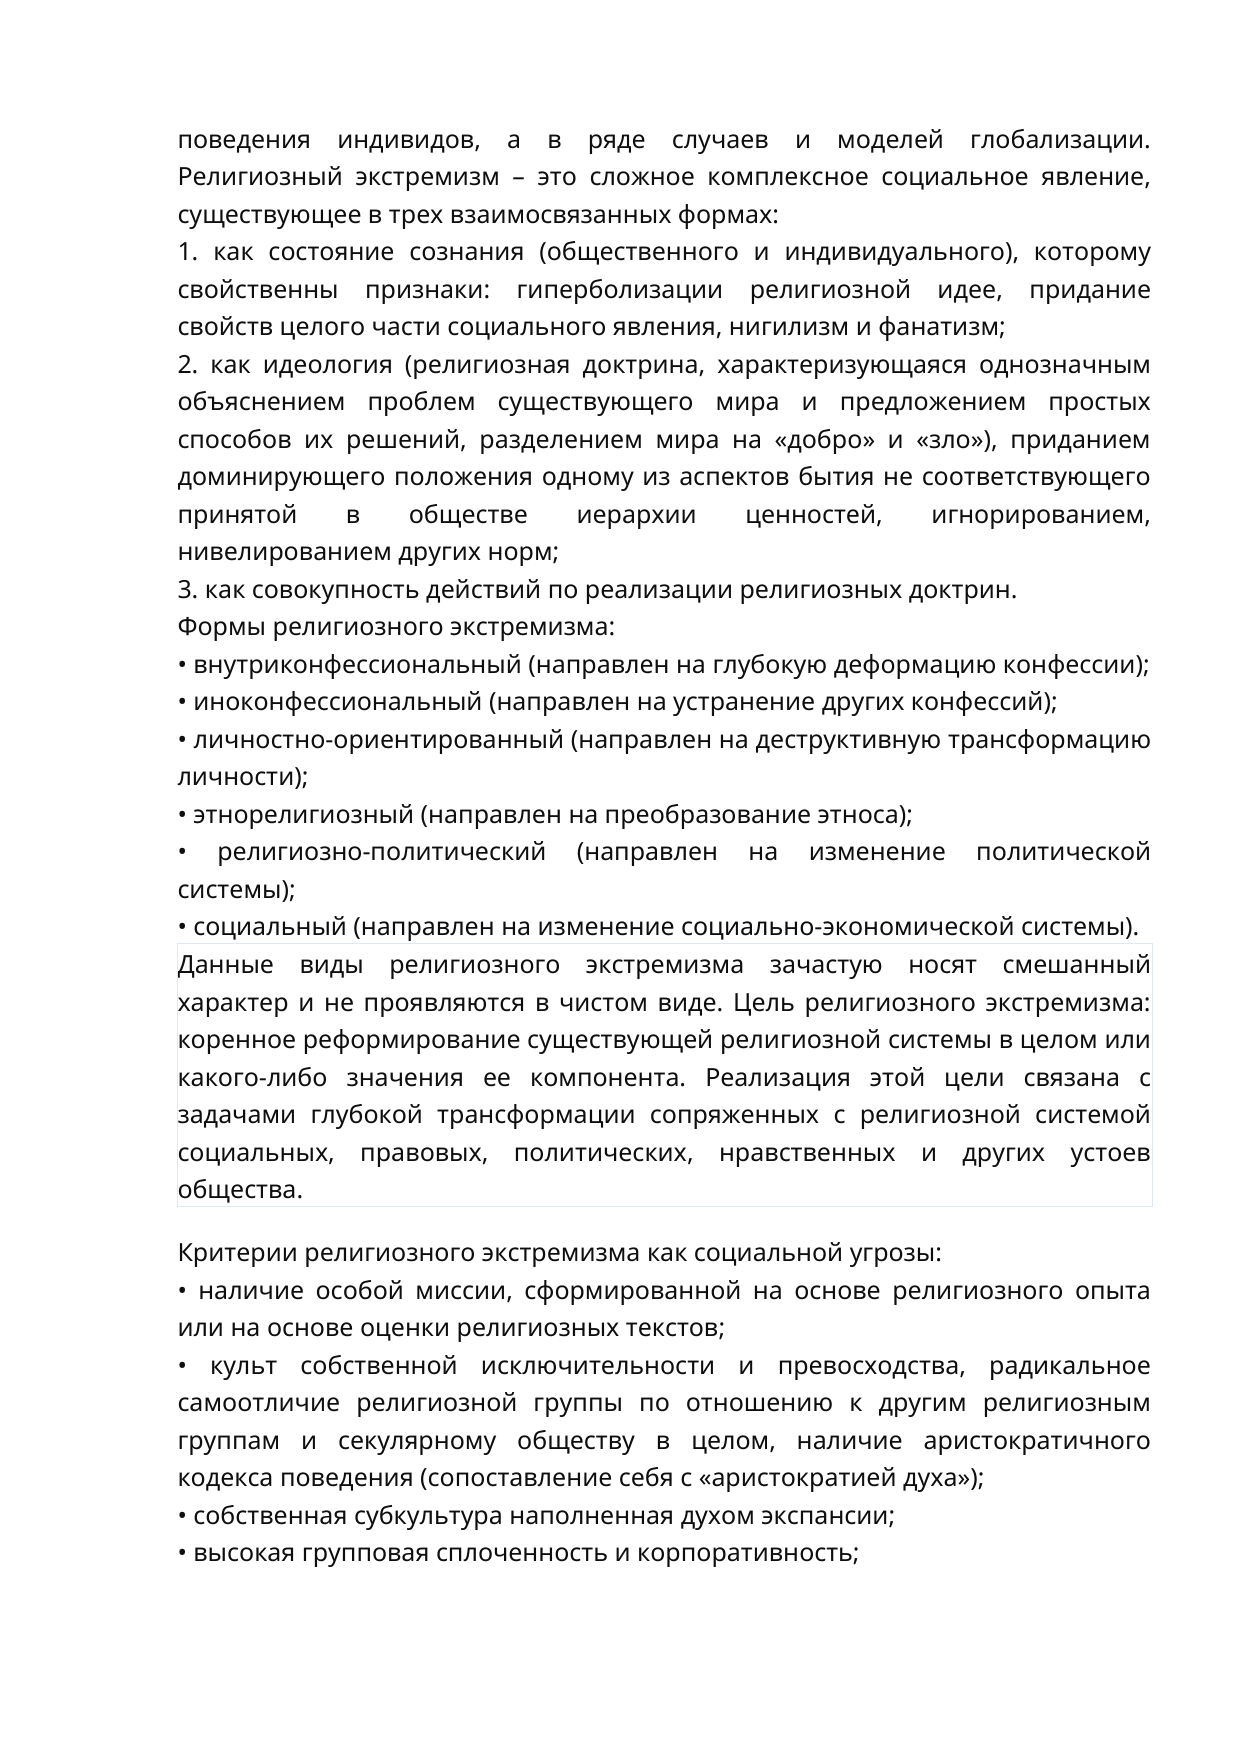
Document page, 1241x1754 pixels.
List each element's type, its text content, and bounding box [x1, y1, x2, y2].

text • высокая групповая сплоченность и корпоративность; [177, 1532, 1152, 1569]
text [177, 118, 1152, 231]
text • внутриконфессиональный (направлен на глубокую деформацию конфессии); [177, 643, 1152, 681]
text • культ собственной исключительности и превосходства, радикальное самоотличие религиозной группы по отношению к другим религиозным группам и секулярному обществу в целом, наличие аристократичного кодекса поведения (сопоставление себя с «аристократией духа»); [177, 1344, 1152, 1494]
text Данные виды религиозного экстремизма зачастую носят смешанный характер и не проявляются в чистом виде. Цель религиозного экстремизма: коренное реформирование существующей религиозной системы в целом или какого-либо значения ее компонента. Реализация этой цели связана с задачами глубокой трансформации сопряженных с религиозной системой социальных, правовых, политических, нравственных и других устоев общества. [178, 944, 1152, 1206]
text 2. как идеология (религиозная доктрина, характеризующаяся однозначным объяснением проблем существующего мира и предложением простых способов их решений, разделением мира на «добро» и «зло»), приданием доминирующего положения одному из аспектов бытия не соответствующего принятой в обществе иерархии ценностей, игнорированием, нивелированием других норм; [177, 343, 1152, 568]
text Критерии религиозного экстремизма как социальной угрозы: [177, 1232, 1152, 1269]
text • этнорелигиозный (направлен на преобразование этноса); [177, 793, 1152, 831]
text • религиозно-политический (направлен на изменение политической системы); [177, 831, 1152, 906]
text • личностно-ориентированный (направлен на деструктивную трансформацию личности); [177, 718, 1152, 793]
text 3. как совокупность действий по реализации религиозных доктрин. [177, 568, 1152, 606]
text Формы религиозного экстремизма: [177, 606, 1152, 643]
text • наличие особой миссии, сформированной на основе религиозного опыта или на основе оценки религиозных текстов; [177, 1269, 1152, 1344]
text • социальный (направлен на изменение социально-экономической системы). [177, 906, 1152, 943]
text • иноконфессиональный (направлен на устранение других конфессий); [177, 681, 1152, 718]
text • собственная субкультура наполненная духом экспансии; [177, 1494, 1152, 1532]
text 1. как состояние сознания (общественного и индивидуального), которому свойственны признаки: гиперболизации религиозной идее, придание свойств целого части социального явления, нигилизм и фанатизм; [177, 231, 1152, 343]
